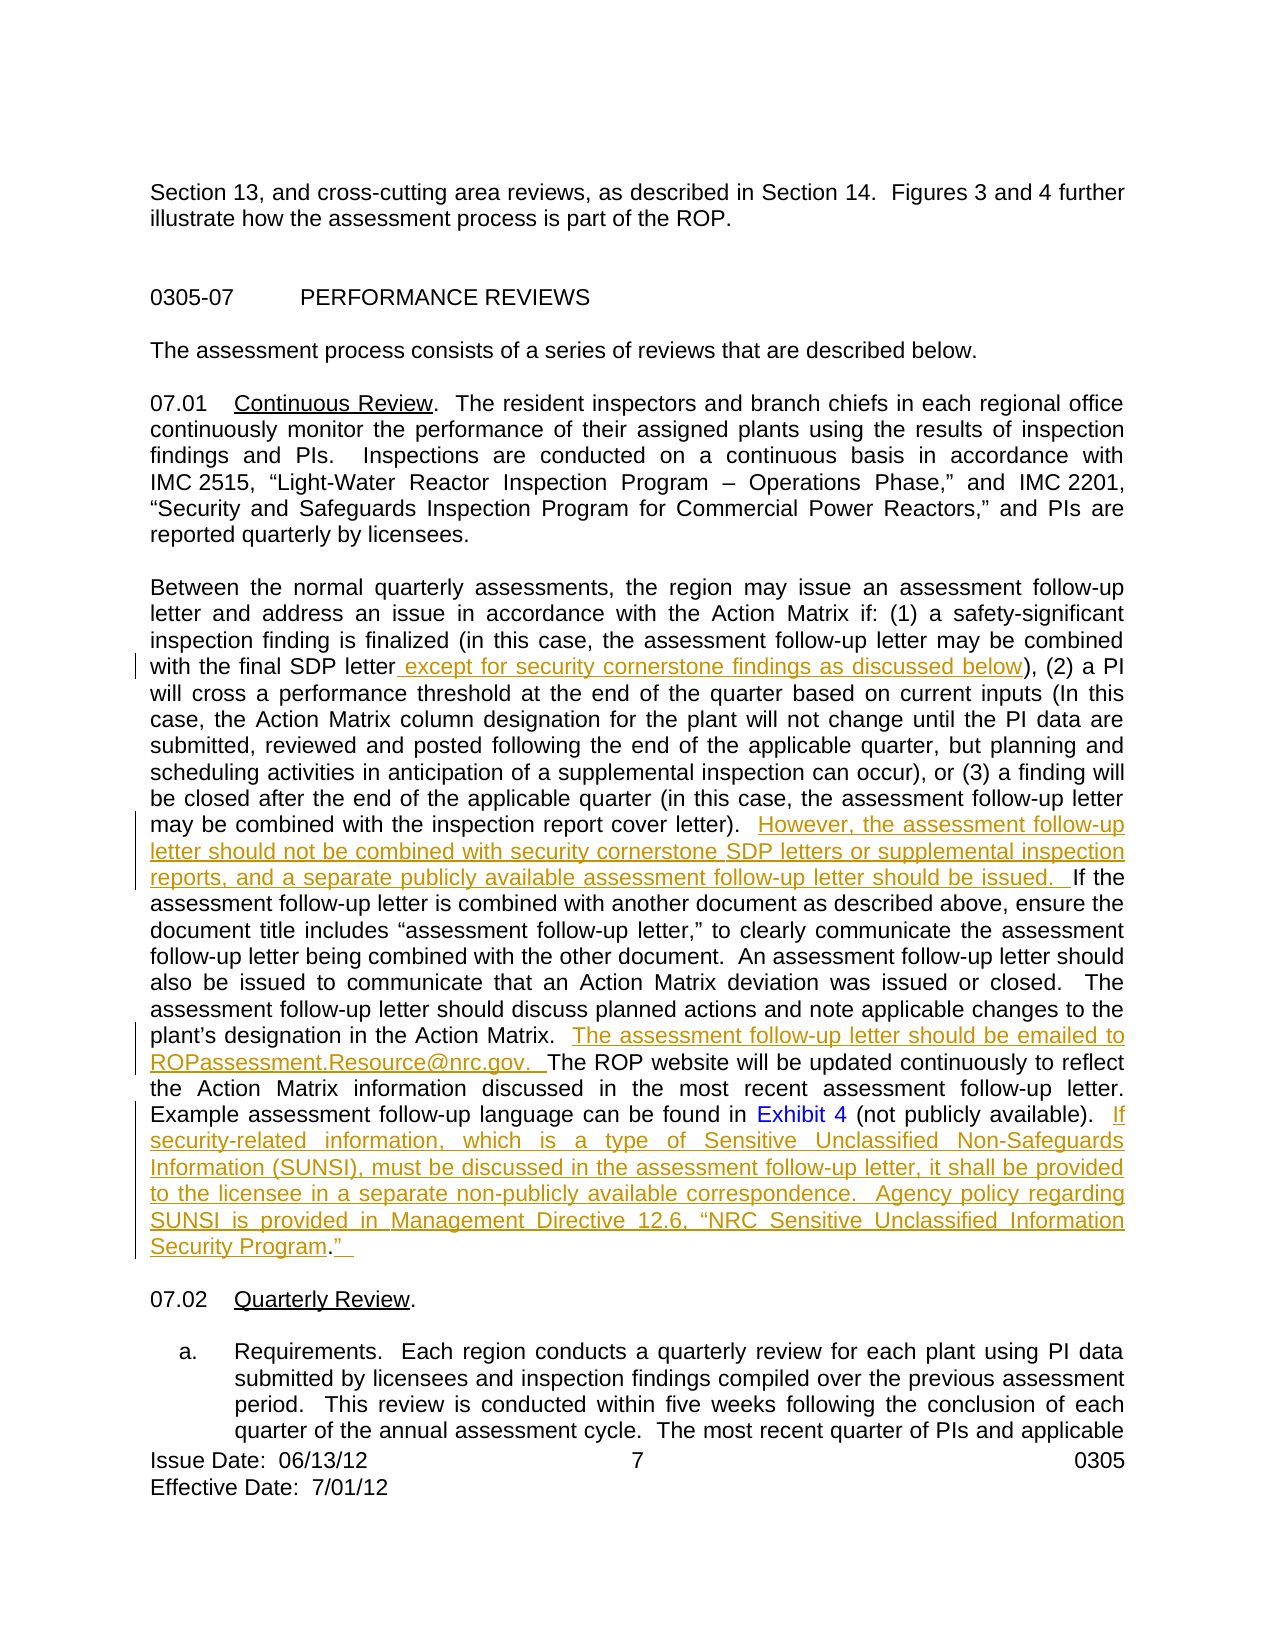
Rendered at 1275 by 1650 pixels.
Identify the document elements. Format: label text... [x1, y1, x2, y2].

subtitle 0305-07 PERFORMANCE REVIEWS [150, 284, 1125, 311]
subtitle 07.01 Continuous Review . The resident inspectors and branch chiefs in each regional office continuously monitor the performance of their assigned plants using the results of inspection findings and PIs. Inspections are conducted on a continuous basis in accordance with IMC 2515, “Light-Water Reactor Inspection Program – Operations Phase,” and IMC 2201, “Security and Safeguards Inspection Program for Commercial Power Reactors,” and PIs are reported quarterly by licensees. [150, 389, 1125, 548]
text The assessment process consists of a series of reviews that are described below. [150, 337, 1125, 363]
subtitle 07.02 Quarterly Review . [150, 1286, 1125, 1312]
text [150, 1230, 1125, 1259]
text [178, 1338, 1125, 1444]
text Between the normal quarterly assessments, the region may issue an assessment follow-up letter and address an issue in accordance with the Action Matrix if: (1) a safety-significant inspection finding is finalized (in this case, the assessment follow-up letter may be combined with the final SDP letter), (2) a PI will cross a performance threshold at the end of the quarter based on current inputs (In this case, the Action Matrix column designation for the plant will not change until the PI data are submitted, reviewed and posted following the end of the applicable quarter, but planning and scheduling activities in anticipation of a supplemental inspection can occur), or (3) a finding will be closed after the end of the applicable quarter (in this case, the assessment follow-up letter may be combined with the inspection report cover letter). If the assessment follow-up letter is combined with another document as described above, ensure the document title includes “assessment follow-up letter,” to clearly communicate the assessment follow-up letter being combined with the other document. An assessment follow-up letter should also be issued to communicate that an Action Matrix deviation was issued or closed. The assessment follow-up letter should discuss planned actions and note applicable changes to the plant’s designation in the Action Matrix. The ROP website will be updated continuously to reflect the Action Matrix information discussed in the most recent assessment follow-up letter. Example assessment follow-up language can be found in Exhibit 4 (not publicly available). . [150, 574, 1125, 1150]
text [150, 179, 1125, 231]
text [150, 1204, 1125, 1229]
